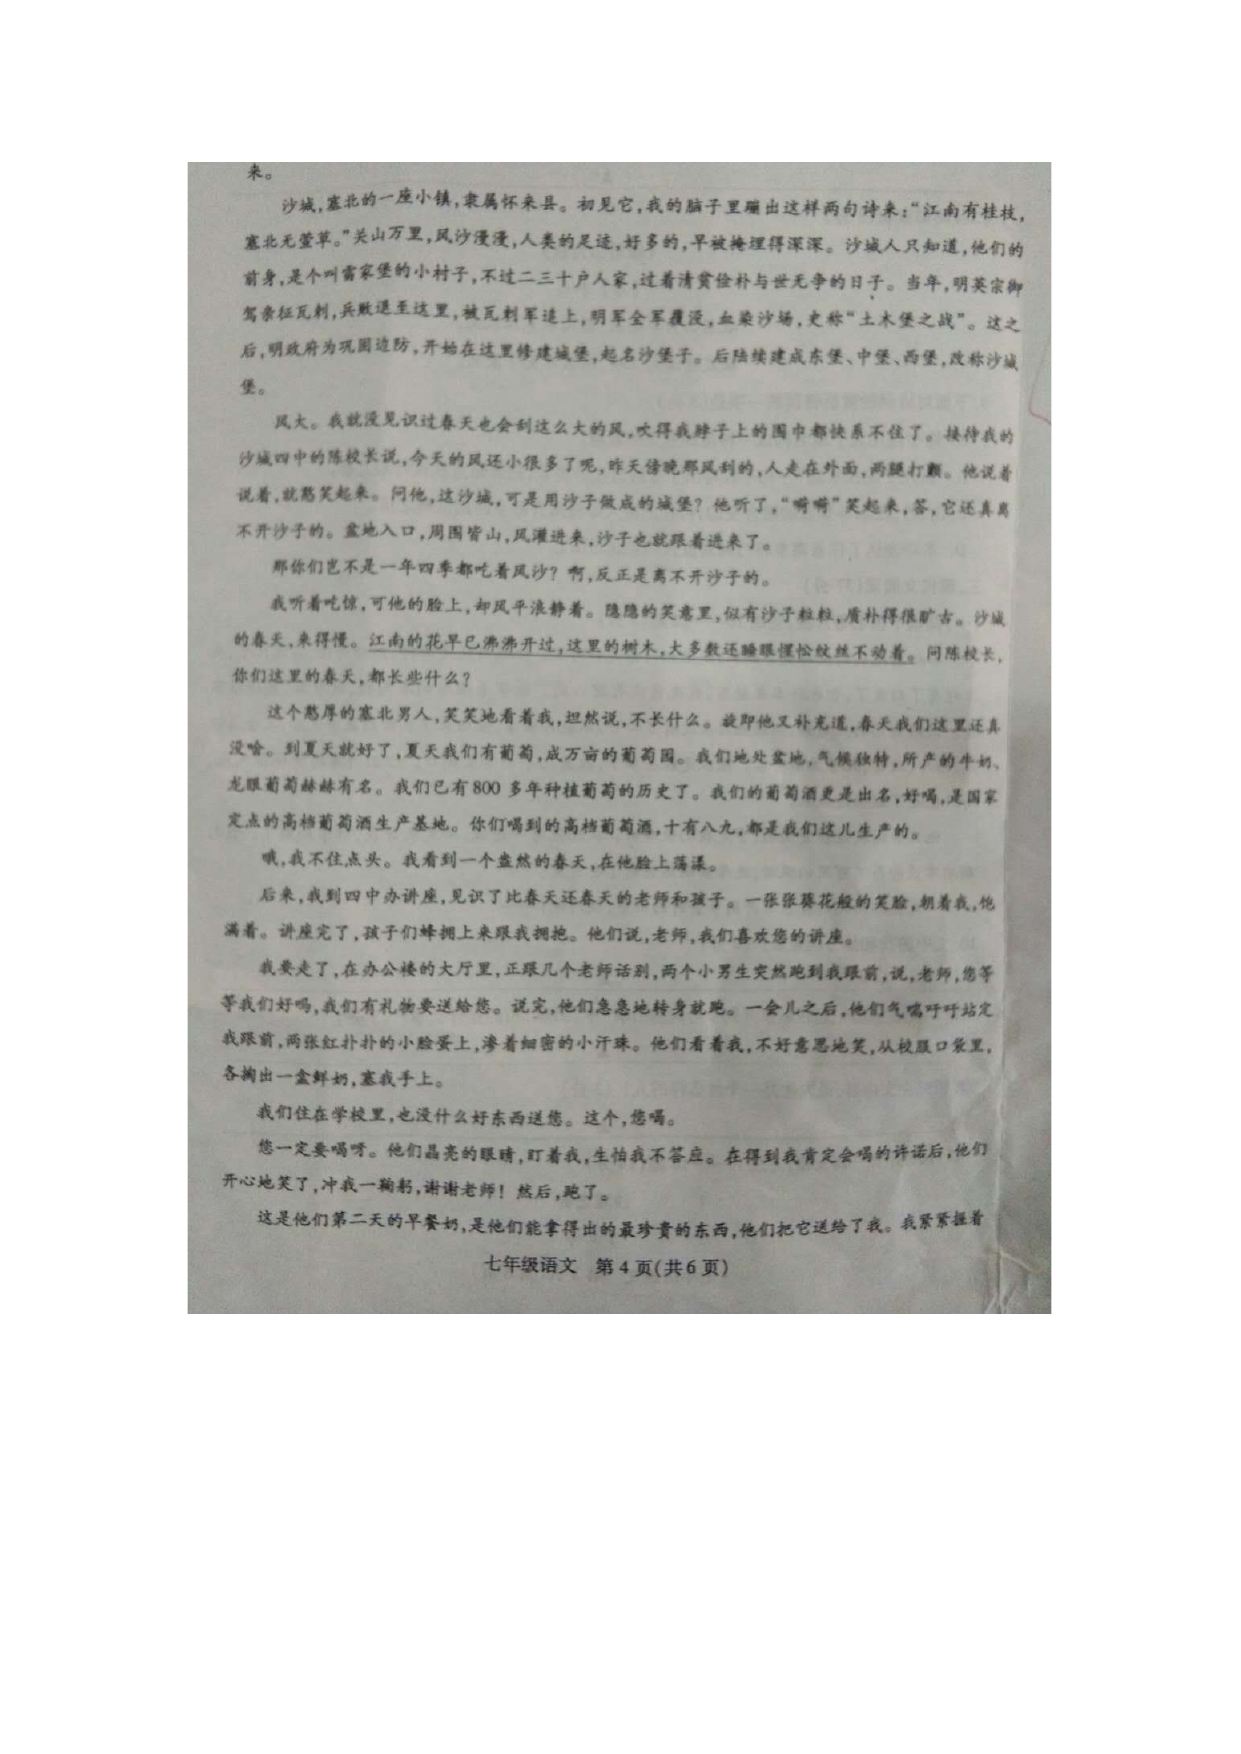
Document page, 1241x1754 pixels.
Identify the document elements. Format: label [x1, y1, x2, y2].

picture [187, 162, 1052, 1314]
